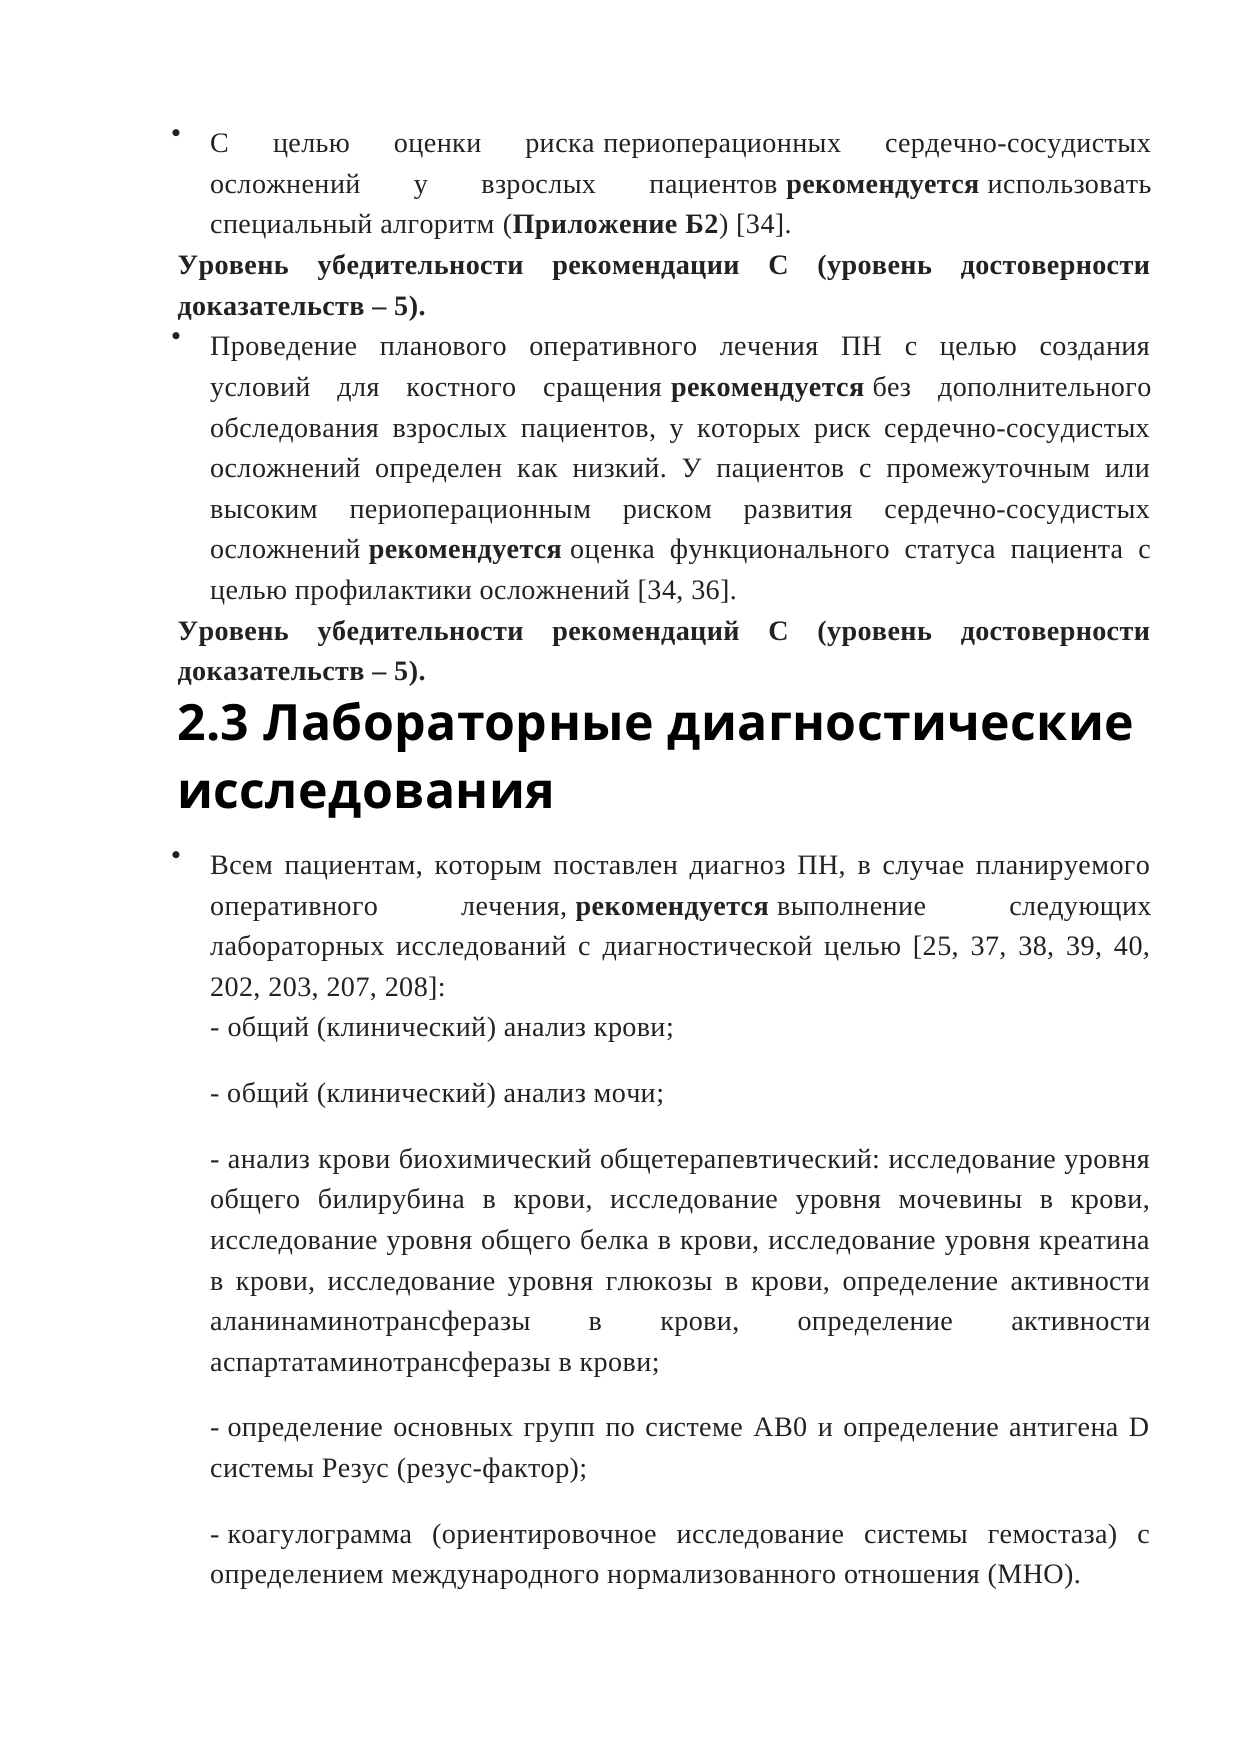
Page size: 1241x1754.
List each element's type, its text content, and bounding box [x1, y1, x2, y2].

text - анализ крови биохимический общетерапевтический: исследование уровня общего билирубина в крови, исследование уровня мочевины в крови, исследование уровня общего белка в крови, исследование уровня креатина в крови, исследование уровня глюкозы в крови, определение активности аланинаминотрансферазы в крови, определение активности аспартатаминотрансферазы в крови; [210, 1133, 1152, 1377]
text - общий (клинический) анализ мочи; [210, 1068, 1152, 1108]
text Уровень убедительности рекомендаций С (уровень достоверности доказательств – 5). [177, 606, 1152, 687]
text Уровень убедительности рекомендации С (уровень достоверности доказательств – 5). [177, 240, 1152, 321]
list Проведение планового оперативного лечения ПН с целью создания условий для костного сращения рекомендуется без дополнительного обследования взрослых пациентов, у которых риск сердечно-сосудистых осложнений определен как низкий. У пациентов с промежуточным или высоким периоперационным риском развития сердечно-сосудистых осложнений рекомендуется оценка функционального статуса пациента с целью профилактики осложнений [34, 36]. [172, 321, 1152, 606]
text - определение основных групп по системе AB0 и определение антигена D системы Резус (резус-фактор); [210, 1402, 1152, 1483]
text - общий (клинический) анализ крови; [210, 1002, 1152, 1043]
text - коагулограмма (ориентировочное исследование системы гемостаза) с определением международного нормализованного отношения (МНО). [210, 1508, 1152, 1590]
list С целью оценки риска периоперационных сердечно-сосудистых осложнений у взрослых пациентов рекомендуется использовать специальный алгоритм (Приложение Б2) [34]. [172, 118, 1152, 240]
list Всем пациентам, которым поставлен диагноз ПН, в случае планируемого оперативного лечения, рекомендуется выполнение следующих лабораторных исследований с диагностической целью [25, 37, 38, 39, 40, 202, 203, 207, 208]: [172, 840, 1152, 1002]
text 2.3 Лабораторные диагностические исследования [177, 687, 1152, 823]
